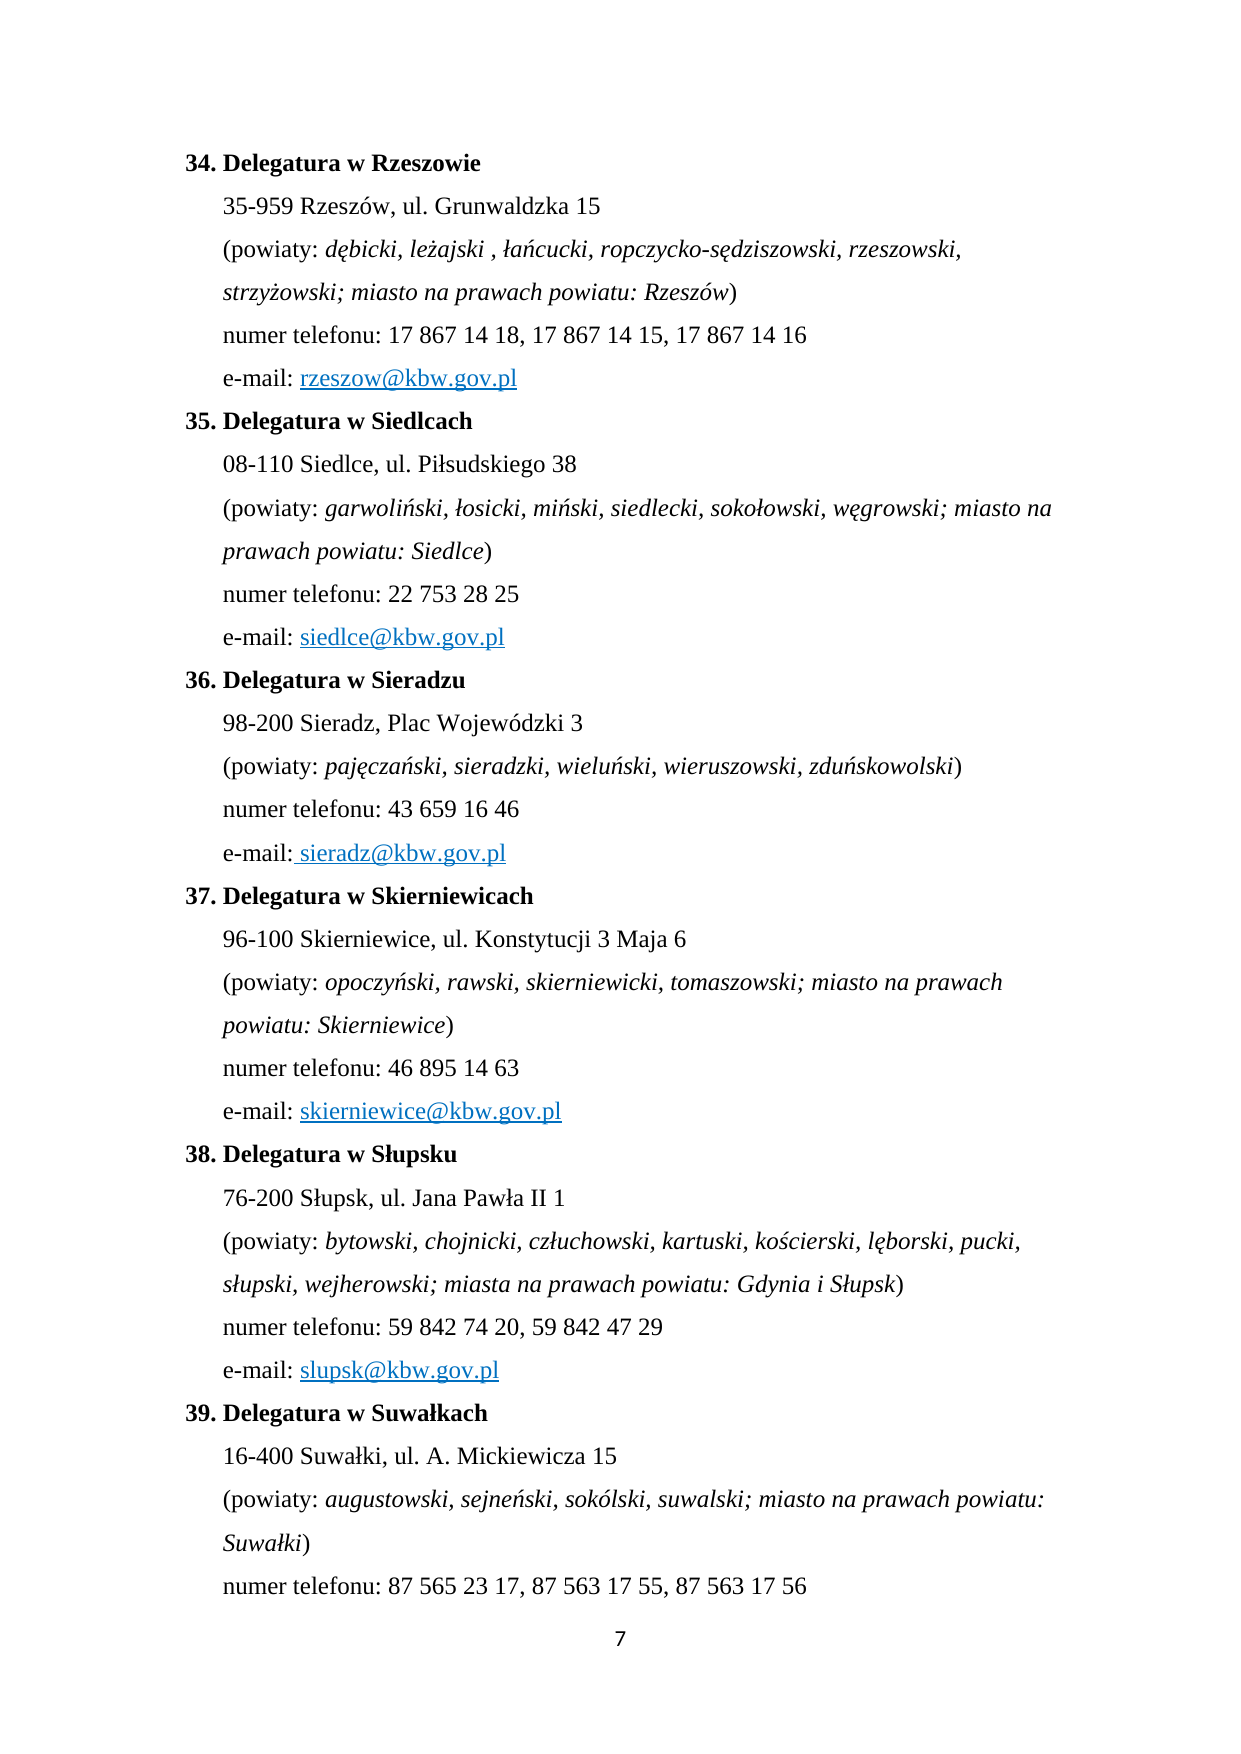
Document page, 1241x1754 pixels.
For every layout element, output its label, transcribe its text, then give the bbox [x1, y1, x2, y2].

list 16-400 Suwałki, ul. A. Mickiewicza 15 [223, 1441, 1093, 1470]
list Delegatura w Suwałkach [185, 1398, 1093, 1427]
list e-mail: siedlce@kbw.gov.pl [223, 622, 1093, 651]
list 35-959 Rzeszów, ul. Grunwaldzka 15 [223, 191, 1093, 219]
list (powiaty: pajęczański, sieradzki, wieluński, wieruszowski, zduńskowolski) [223, 751, 1093, 780]
list Delegatura w Rzeszowie [185, 148, 1093, 176]
list numer telefonu: 46 895 14 63 [223, 1053, 1093, 1082]
list (powiaty: augustowski, sejneński, sokólski, suwalski; miasto na prawach powiatu: Suwałki) [223, 1484, 1093, 1556]
list (powiaty: dębicki, leżajski , łańcucki, ropczycko-sędziszowski, rzeszowski, strzyżowski; miasto na prawach powiatu: Rzeszów) [223, 234, 1093, 306]
list 76-200 Słupsk, ul. Jana Pawła II 1 [223, 1183, 1093, 1211]
list Delegatura w Słupsku [185, 1139, 1093, 1168]
list numer telefonu: 87 565 23 17, 87 563 17 55, 87 563 17 56 [223, 1571, 1093, 1599]
list e-mail: rzeszow@kbw.gov.pl [223, 363, 1093, 392]
list numer telefonu: 17 867 14 18, 17 867 14 15, 17 867 14 16 [223, 320, 1093, 349]
list Delegatura w Skierniewicach [185, 881, 1093, 909]
list 98-200 Sieradz, Plac Wojewódzki 3 [223, 708, 1093, 737]
list numer telefonu: 22 753 28 25 [223, 579, 1093, 608]
list 08-110 Siedlce, ul. Piłsudskiego 38 [223, 449, 1093, 478]
list e-mail: slupsk@kbw.gov.pl [223, 1355, 1093, 1384]
list Delegatura w Sieradzu [185, 665, 1093, 694]
list e-mail: skierniewice@kbw.gov.pl [223, 1096, 1093, 1125]
list numer telefonu: 59 842 74 20, 59 842 47 29 [223, 1312, 1093, 1341]
list numer telefonu: 43 659 16 46 [223, 794, 1093, 823]
list (powiaty: bytowski, chojnicki, człuchowski, kartuski, kościerski, lęborski, pucki, słupski, wejherowski; miasta na prawach powiatu: Gdynia i Słupsk) [223, 1226, 1093, 1298]
list e-mail: sieradz@kbw.gov.pl [223, 838, 1093, 866]
list (powiaty: garwoliński, łosicki, miński, siedlecki, sokołowski, węgrowski; miasto na prawach powiatu: Siedlce) [223, 493, 1093, 564]
list Delegatura w Siedlcach [185, 406, 1093, 435]
list 96-100 Skierniewice, ul. Konstytucji 3 Maja 6 [223, 924, 1093, 953]
list (powiaty: opoczyński, rawski, skierniewicki, tomaszowski; miasto na prawach powiatu: Skierniewice) [223, 967, 1093, 1039]
